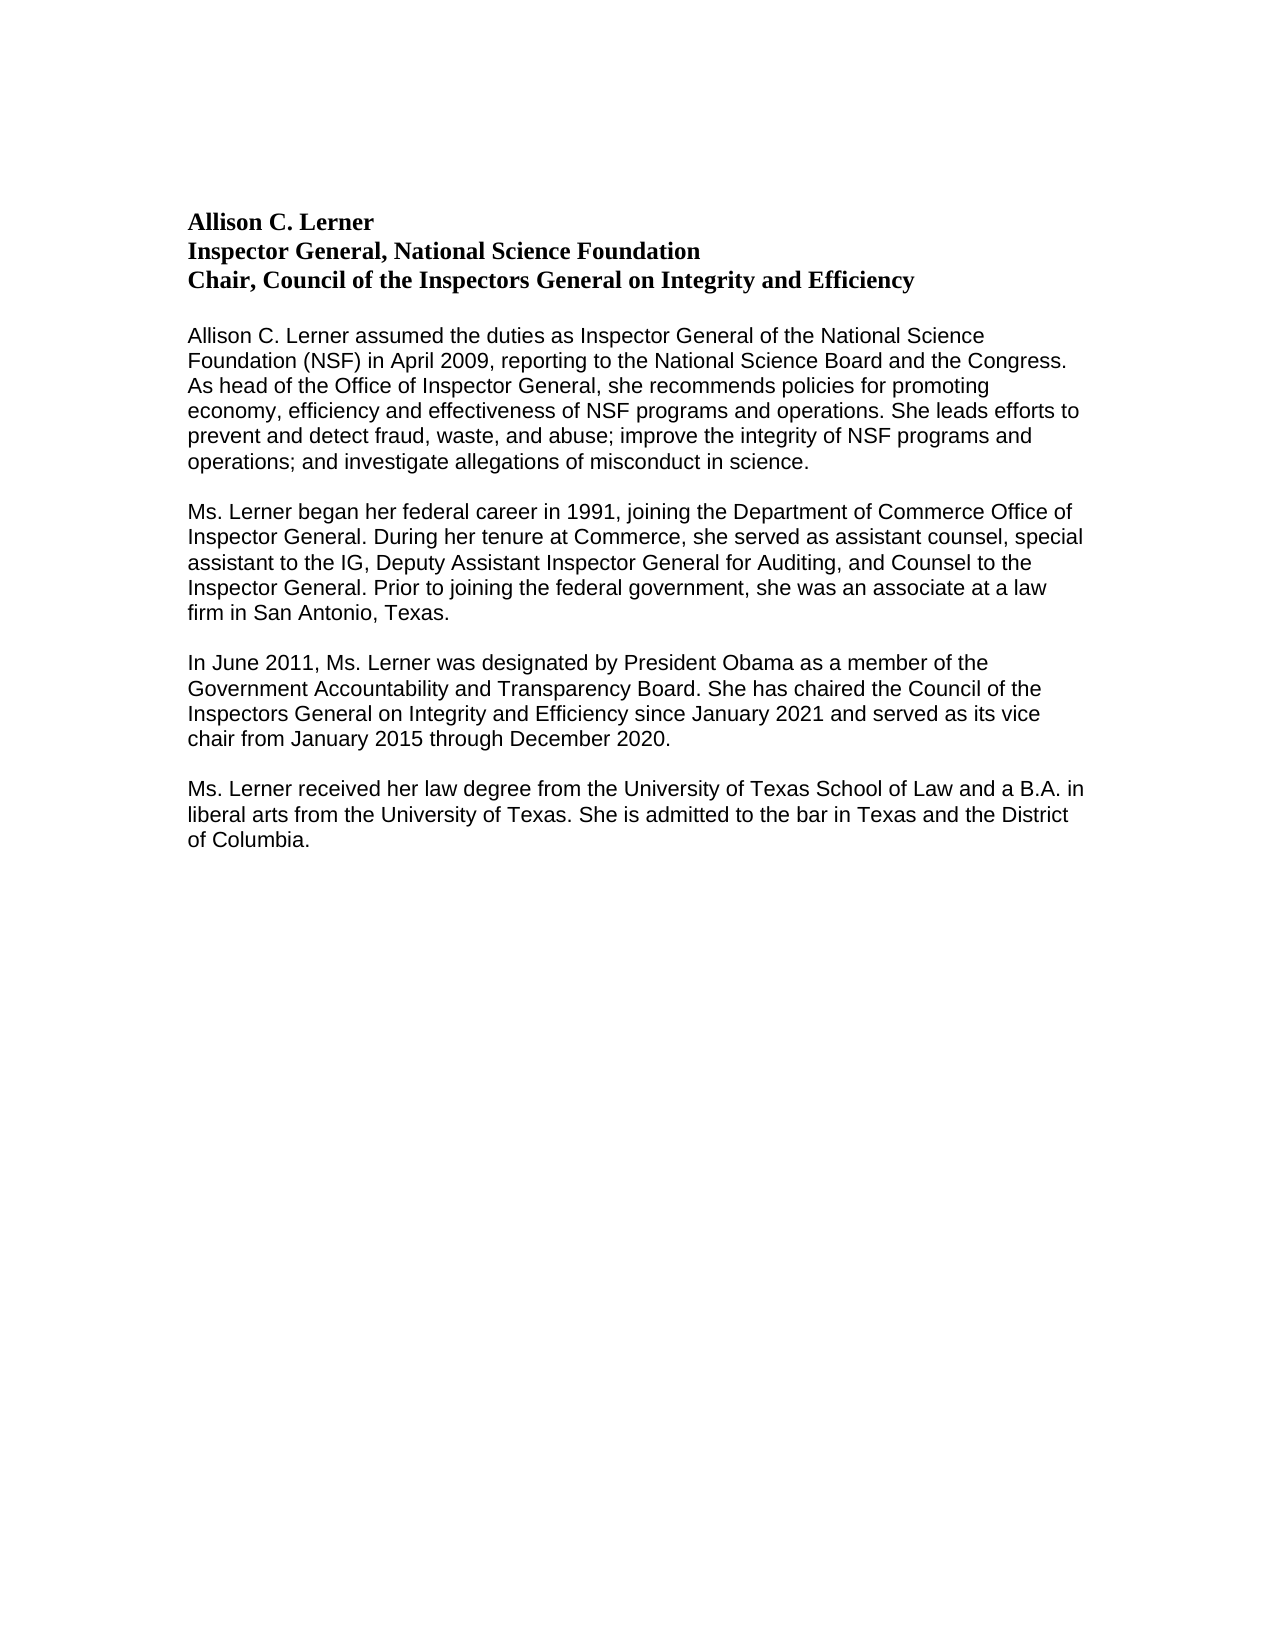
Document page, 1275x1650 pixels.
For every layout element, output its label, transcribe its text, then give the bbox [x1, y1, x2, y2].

text In June 2011, Ms. Lerner was designated by President Obama as a member of the Government Accountability and Transparency Board. She has chaired the Council of the Inspectors General on Integrity and Efficiency since January 2021 and served as its vice chair from January 2015 through December 2020. [187, 650, 1087, 751]
text Chair, Council of the Inspectors General on Integrity and Efficiency [187, 265, 1087, 322]
text Allison C. Lerner [187, 207, 1087, 236]
text Inspector General, National Science Foundation [187, 236, 1087, 265]
text Ms. Lerner began her federal career in 1991, joining the Department of Commerce Office of Inspector General. During her tenure at Commerce, she served as assistant counsel, special assistant to the IG, Deputy Assistant Inspector General for Auditing, and Counsel to the Inspector General. Prior to joining the federal government, she was an associate at a law firm in San Antonio, Texas. [187, 499, 1087, 625]
text Ms. Lerner received her law degree from the University of Texas School of Law and a B.A. in liberal arts from the University of Texas. She is admitted to the bar in Texas and the District of Columbia. [187, 776, 1087, 852]
text Allison C. Lerner assumed the duties as Inspector General of the National Science Foundation (NSF) in April 2009, reporting to the National Science Board and the Congress. As head of the Office of Inspector General, she recommends policies for promoting economy, efficiency and effectiveness of NSF programs and operations. She leads efforts to prevent and detect fraud, waste, and abuse; improve the integrity of NSF programs and operations; and investigate allegations of misconduct in science. [187, 322, 1087, 474]
